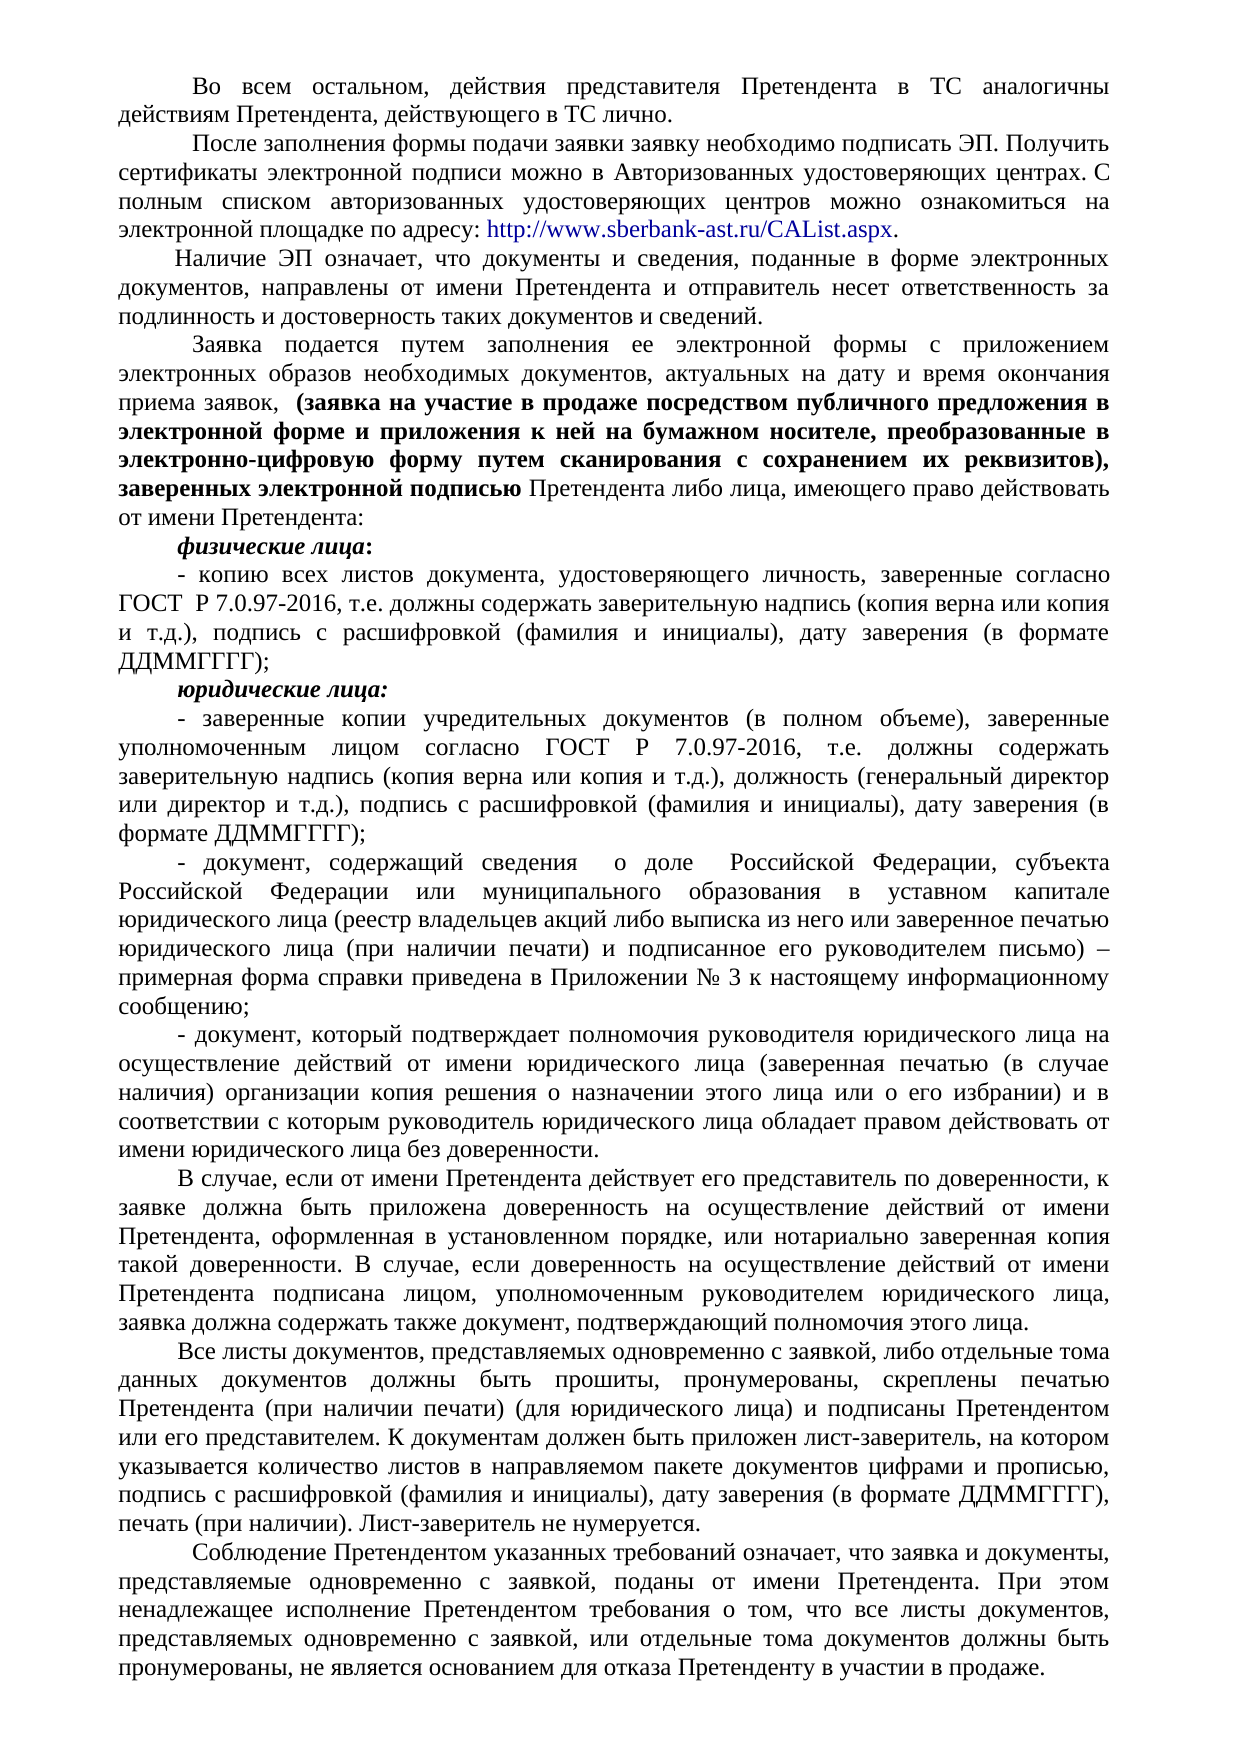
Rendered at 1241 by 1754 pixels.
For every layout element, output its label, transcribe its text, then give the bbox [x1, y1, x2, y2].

text юридические лица: [118, 674, 1110, 703]
text Все листы документов, представляемых одновременно с заявкой, либо отдельные тома данных документов должны быть прошиты, пронумерованы, скреплены печатью Претендента (при наличии печати) (для юридического лица) и подписаны Претендентом или его представителем. К документам должен быть приложен лист-заверитель, на котором указывается количество листов в направляемом пакете документов цифрами и прописью, подпись с расшифровкой (фамилия и инициалы), дату заверения (в формате ДДММГГГГ), печать (при наличии). Лист-заверитель не нумеруется. [118, 1336, 1110, 1537]
text - документ, который подтверждает полномочия руководителя юридического лица на осуществление действий от имени юридического лица (заверенная печатью (в случае наличия) организации копия решения о назначении этого лица или о его избрании) и в соответствии с которым руководитель юридического лица обладает правом действовать от имени юридического лица без доверенности. [118, 1019, 1110, 1163]
text После заполнения формы подачи заявки заявку необходимо подписать ЭП. Получить сертификаты электронной подписи можно в Авторизованных удостоверяющих центрах. С полным списком авторизованных удостоверяющих центров можно ознакомиться на электронной площадке по адресу: http://www.sberbank-ast.ru/CAList.aspx. [118, 128, 1110, 243]
text - документ, содержащий сведения о доле Российской Федерации, субъекта Российской Федерации или муниципального образования в уставном капитале юридического лица (реестр владельцев акций либо выписка из него или заверенное печатью юридического лица (при наличии печати) и подписанное его руководителем письмо) – примерная форма справки приведена в Приложении № 3 к настоящему информационному сообщению; [118, 847, 1110, 1019]
text В случае, если от имени Претендента действует его представитель по доверенности, к заявке должна быть приложена доверенность на осуществление действий от имени Претендента, оформленная в установленном порядке, или нотариально заверенная копия такой доверенности. В случае, если доверенность на осуществление действий от имени Претендента подписана лицом, уполномоченным руководителем юридического лица, заявка должна содержать также документ, подтверждающий полномочия этого лица. [118, 1163, 1110, 1336]
text Наличие ЭП означает, что документы и сведения, поданные в форме электронных документов, направлены от имени Претендента и отправитель несет ответственность за подлинность и достоверность таких документов и сведений. [118, 243, 1110, 329]
text - заверенные копии учредительных документов (в полном объеме), заверенные уполномоченным лицом согласно ГОСТ Р 7.0.97-2016, т.е. должны содержать заверительную надпись (копия верна или копия и т.д.), должность (генеральный директор или директор и т.д.), подпись с расшифровкой (фамилия и инициалы), дату заверения (в формате ДДММГГГГ); [118, 703, 1110, 847]
text - копию всех листов документа, удостоверяющего личность, заверенные согласно ГОСТ Р 7.0.97-2016, т.е. должны содержать заверительную надпись (копия верна или копия и т.д.), подпись с расшифровкой (фамилия и инициалы), дату заверения (в формате ДДММГГГГ); [118, 559, 1110, 674]
text Соблюдение Претендентом указанных требований означает, что заявка и документы, представляемые одновременно с заявкой, поданы от имени Претендента. При этом ненадлежащее исполнение Претендентом требования о том, что все листы документов, представляемых одновременно с заявкой, или отдельные тома документов должны быть пронумерованы, не является основанием для отказа Претенденту в участии в продаже. [118, 1537, 1110, 1681]
text Во всем остальном, действия представителя Претендента в ТС аналогичны действиям Претендента, действующего в ТС лично. [118, 71, 1110, 128]
text Заявка подается путем заполнения ее электронной формы с приложением электронных образов необходимых документов, актуальных на дату и время окончания приема заявок, (заявка на участие в продаже посредством публичного предложения в электронной форме и приложения к ней на бумажном носителе, преобразованные в электронно-цифровую форму путем сканирования с сохранением их реквизитов), заверенных электронной подписью Претендента либо лица, имеющего право действовать от имени Претендента: [118, 329, 1110, 531]
text физические лица: [118, 531, 1110, 559]
